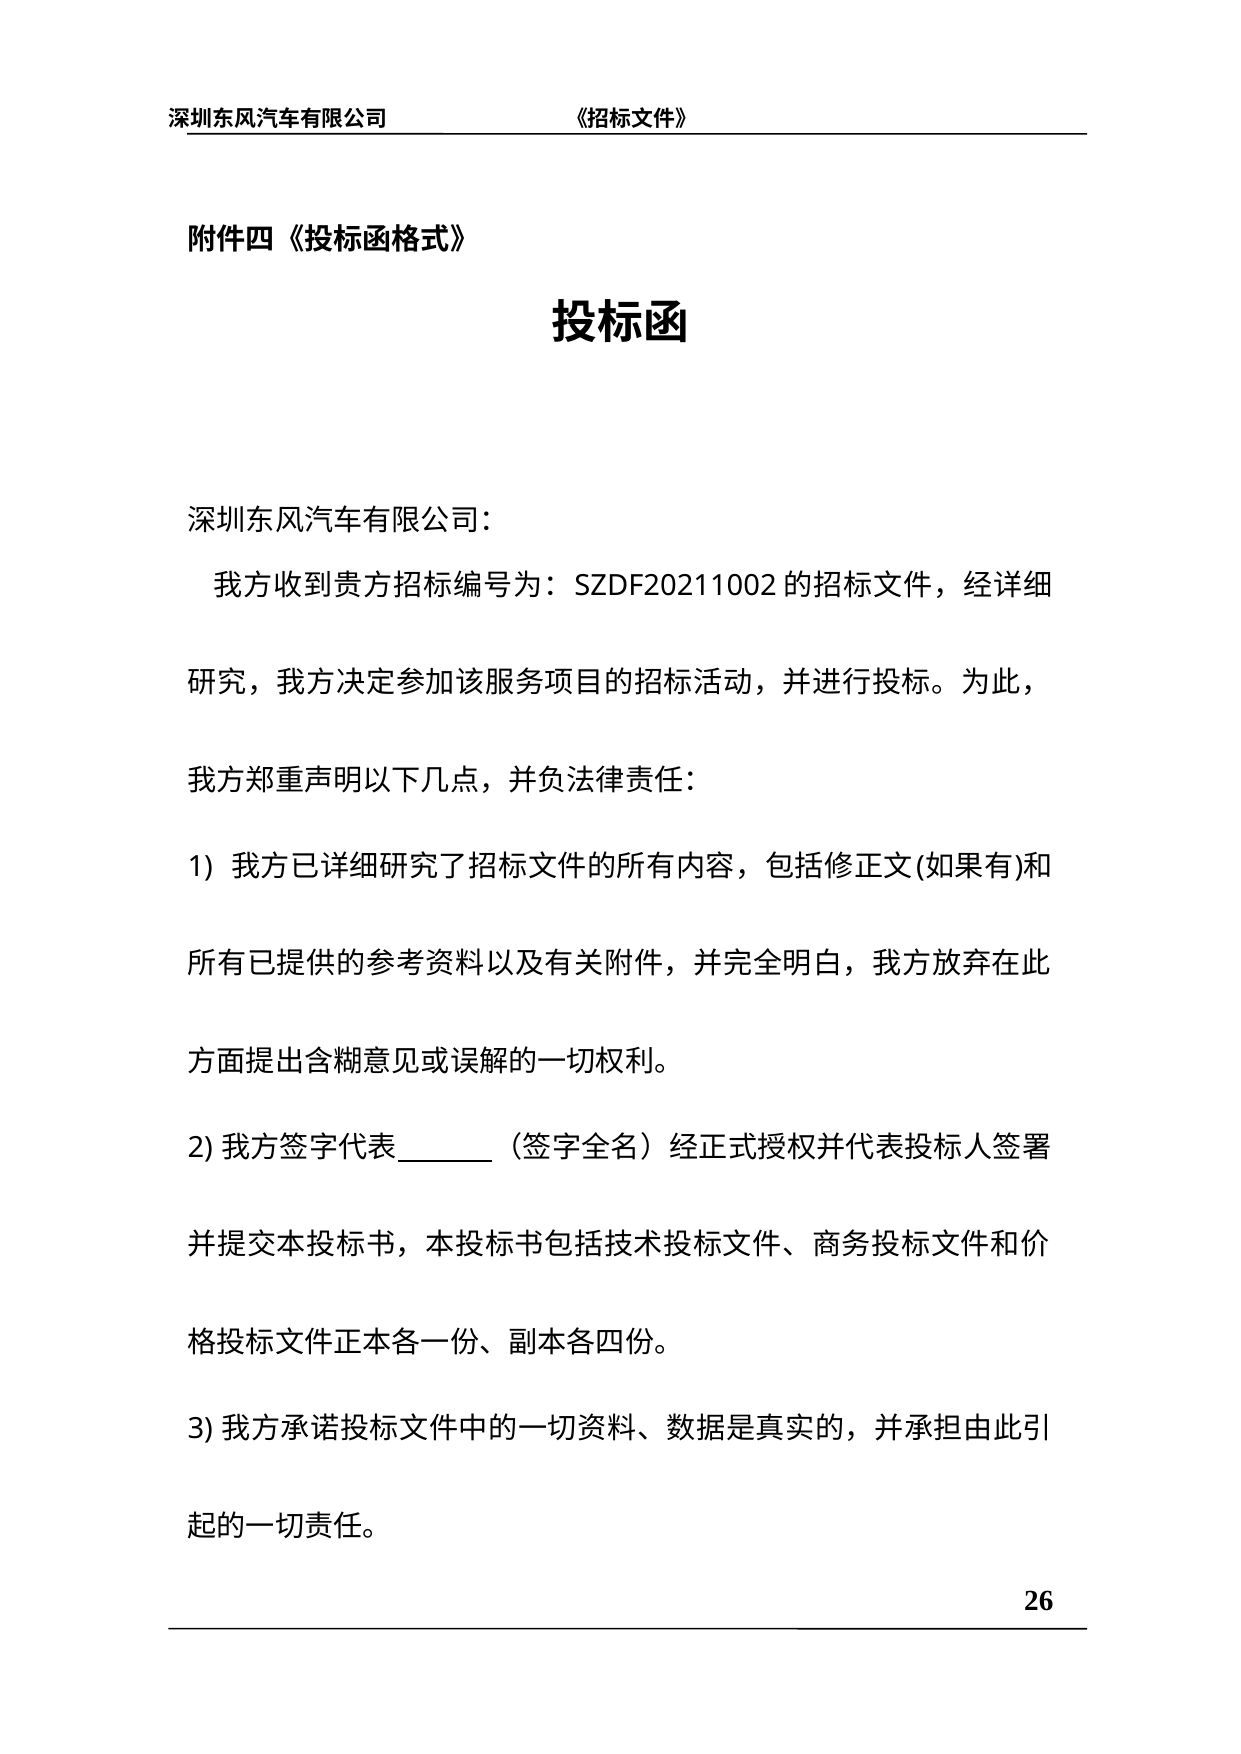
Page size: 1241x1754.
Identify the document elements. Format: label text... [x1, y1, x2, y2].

text 深圳东风汽车有限公司： [187, 485, 1053, 550]
text 投标函 [187, 269, 1053, 367]
subtitle 附件四《投标函格式》 [187, 204, 1053, 269]
text 我方收到贵方招标编号为：SZDF20211002的招标文件，经详细研究，我方决定参加该服务项目的招标活动，并进行投标。为此，我方郑重声明以下几点，并负法律责任： [187, 550, 1053, 810]
text 3) 我方承诺投标文件中的一切资料、数据是真实的，并承担由此引起的一切责任。 [187, 1393, 1053, 1556]
text 2) 我方签字代表 （签字全名）经正式授权并代表投标人签署并提交本投标书，本投标书包括技术投标文件、商务投标文件和价格投标文件正本各一份、副本各四份。 [187, 1112, 1053, 1372]
text 1) 我方已详细研究了招标文件的所有内容，包括修正文(如果有)和所有已提供的参考资料以及有关附件，并完全明白，我方放弃在此方面提出含糊意见或误解的一切权利。 [187, 831, 1053, 1091]
